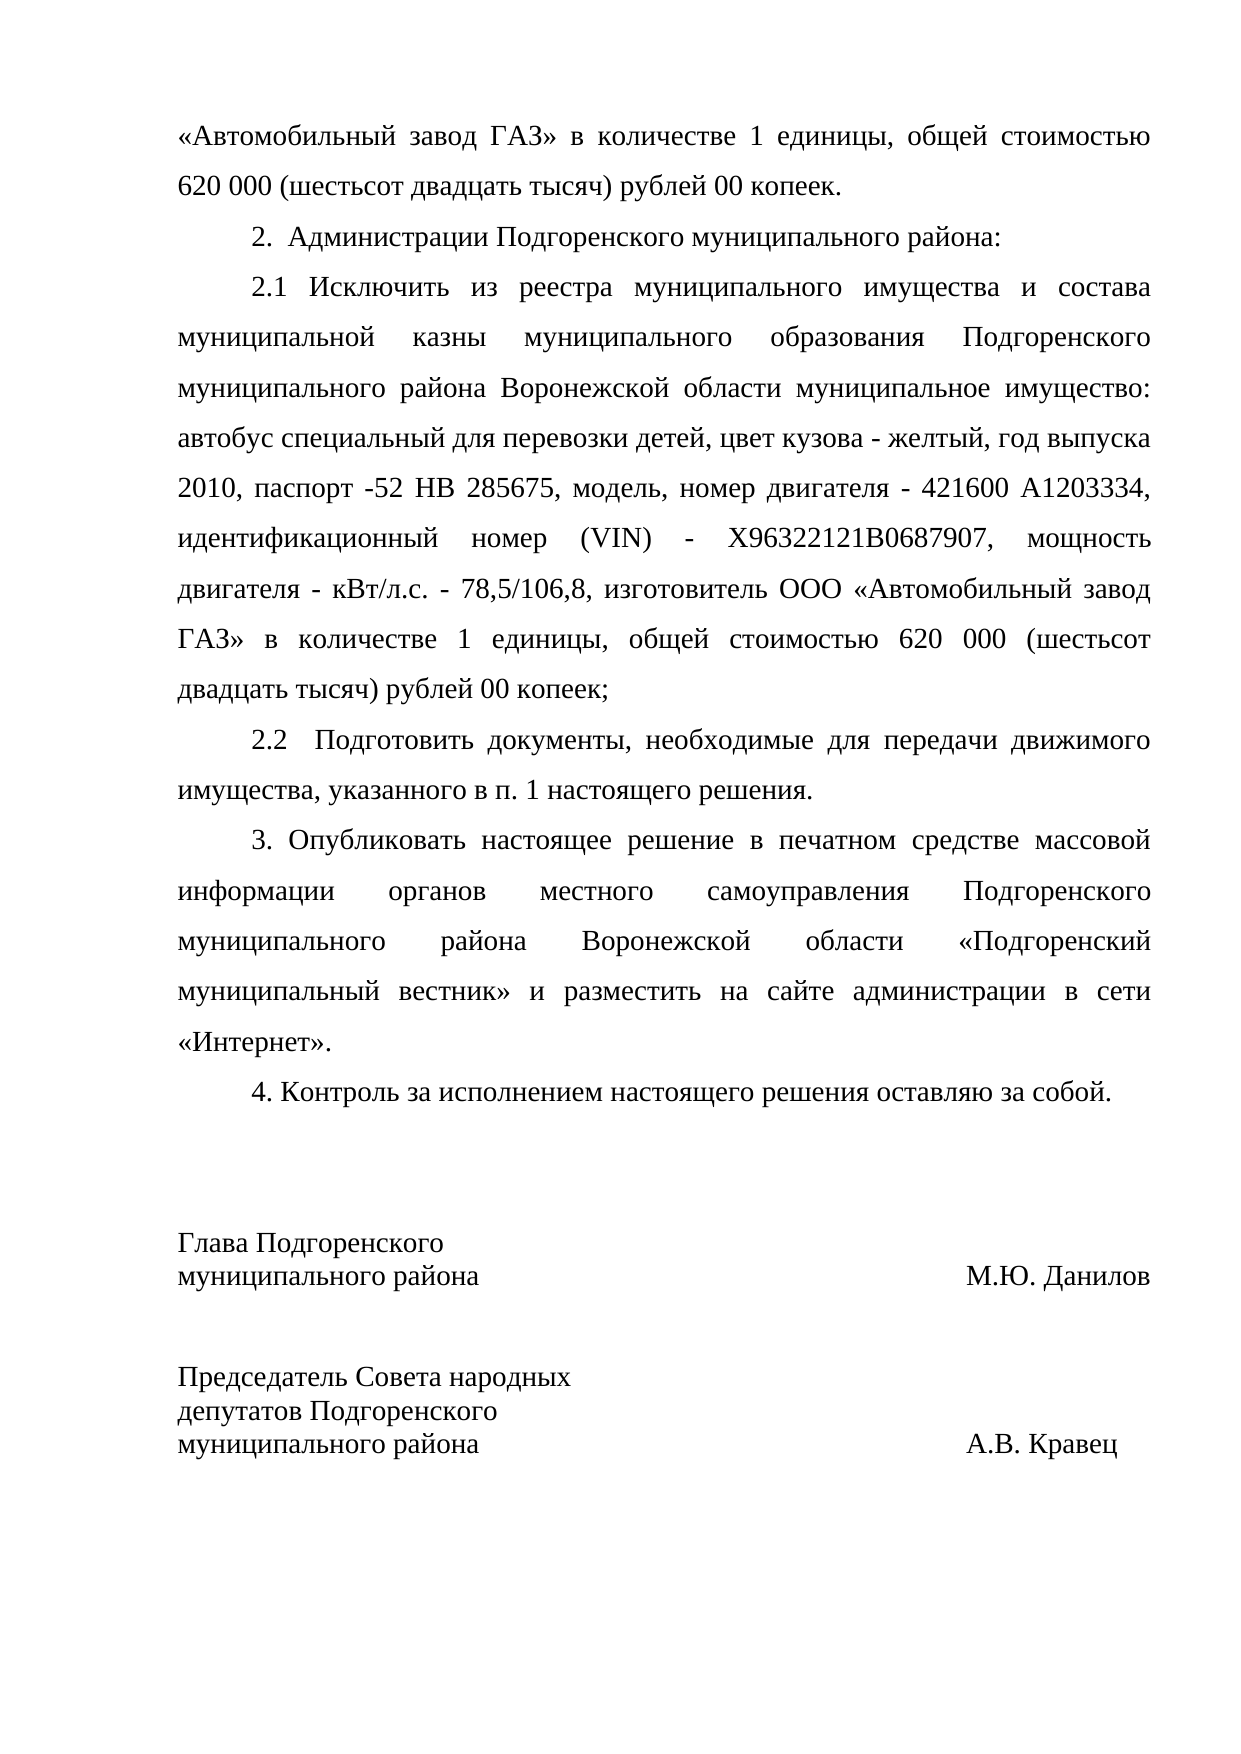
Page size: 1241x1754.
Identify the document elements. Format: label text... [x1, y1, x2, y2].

text Председатель Совета народных [177, 1359, 1152, 1393]
text 3. Опубликовать настоящее решение в печатном средстве массовой информации органов местного самоуправления Подгоренского муниципального района Воронежской области «Подгоренский муниципальный вестник» и разместить на сайте администрации в сети «Интернет». [177, 822, 1152, 1057]
text 2.2 Подготовить документы, необходимые для передачи движимого имущества, указанного в п. 1 настоящего решения. [177, 722, 1152, 806]
text муниципального района А.В. Кравец [177, 1426, 1152, 1460]
text Глава Подгоренского [177, 1225, 1152, 1258]
text муниципального района М.Ю. Данилов [177, 1258, 1152, 1292]
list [177, 118, 1152, 202]
text депутатов Подгоренского [177, 1393, 1152, 1426]
text 2.1 Исключить из реестра муниципального имущества и состава муниципальной казны муниципального образования Подгоренского муниципального района Воронежской области муниципальное имущество: автобус специальный для перевозки детей, цвет кузова - желтый, год выпуска 2010, паспорт -52 HB 285675, модель, номер двигателя - 421600 А1203334, идентификационный номер (VIN) - X96322121B0687907, мощность двигателя - кВт/л.с. - 78,5/106,8, изготовитель ООО «Автомобильный завод ГАЗ» в количестве 1 единицы, общей стоимостью 620 000 (шестьсот двадцать тысяч) рублей 00 копеек; [177, 269, 1152, 705]
text 2. Администрации Подгоренского муниципального района: [177, 219, 1152, 252]
text 4. Контроль за исполнением настоящего решения оставляю за собой. [177, 1074, 1152, 1108]
